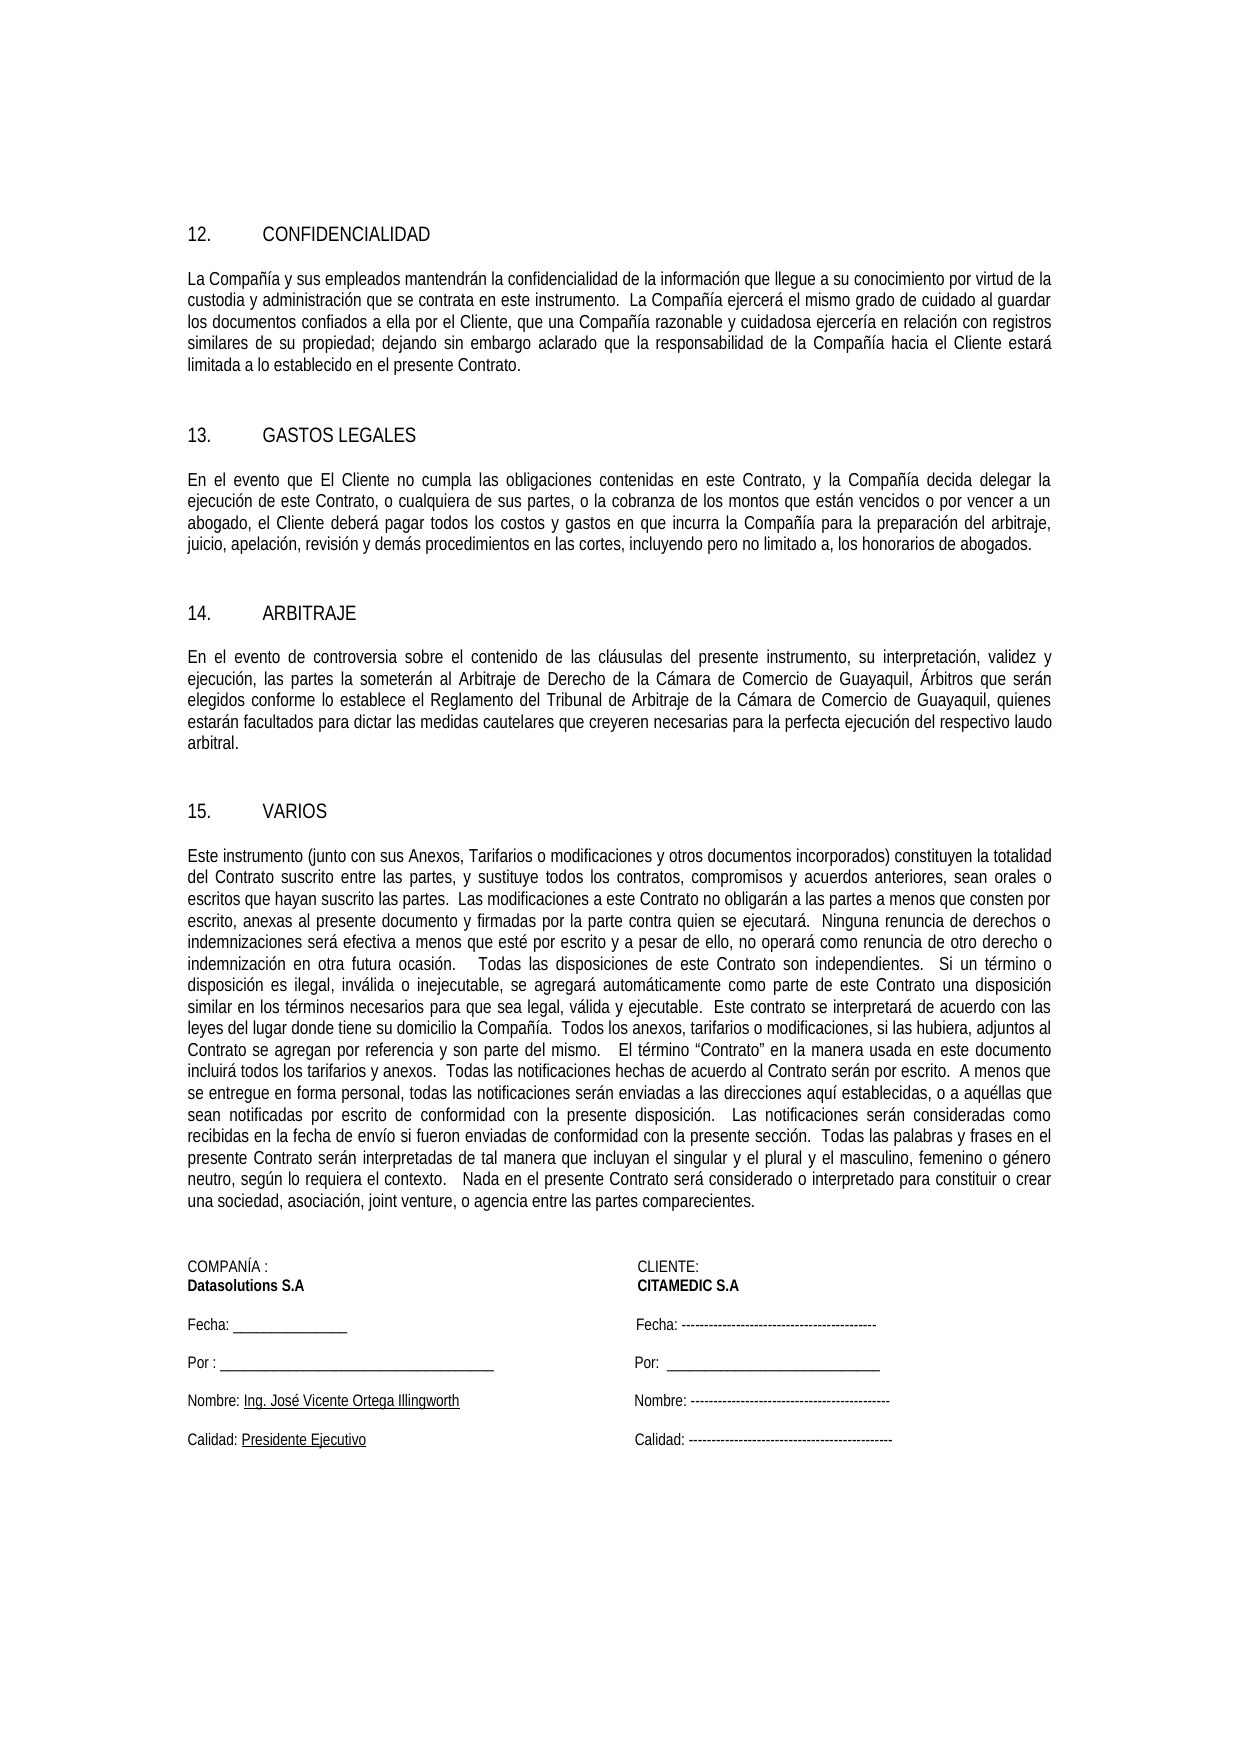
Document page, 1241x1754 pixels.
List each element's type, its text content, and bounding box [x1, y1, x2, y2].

text 15. VARIOS [187, 799, 1053, 823]
text En el evento de controversia sobre el contenido de las cláusulas del presente instrumento, su interpretación, validez y ejecución, las partes la someterán al Arbitraje de Derecho de la Cámara de Comercio de Guayaquil, Árbitros que serán elegidos conforme lo establece el Reglamento del Tribunal de Arbitraje de la Cámara de Comercio de Guayaquil, quienes estarán facultados para dictar las medidas cautelares que creyeren necesarias para la perfecta ejecución del respectivo laudo arbitral. [187, 646, 1053, 754]
text 13. GASTOS LEGALES [187, 423, 1053, 447]
text COMPANÍA : CLIENTE: [187, 1257, 1053, 1276]
text 12. CONFIDENCIALIDAD [187, 222, 1053, 246]
text Nombre: Ing. José Vicente Ortega Illingworth Nombre: -------------------------------------------- [187, 1391, 1053, 1410]
text Este instrumento (junto con sus Anexos, Tarifarios o modificaciones y otros documentos incorporados) constituyen la totalidad del Contrato suscrito entre las partes, y sustituye todos los contratos, compromisos y acuerdos anteriores, sean orales o escritos que hayan suscrito las partes. Las modificaciones a este Contrato no obligarán a las partes a menos que consten por escrito, anexas al presente documento y firmadas por la parte contra quien se ejecutará. Ninguna renuncia de derechos o indemnizaciones será efectiva a menos que esté por escrito y a pesar de ello, no operará como renuncia de otro derecho o indemnización en otra futura ocasión. Todas las disposiciones de este Contrato son independientes. Si un término o disposición es ilegal, inválida o inejecutable, se agregará automáticamente como parte de este Contrato una disposición similar en los términos necesarios para que sea legal, válida y ejecutable. Este contrato se interpretará de acuerdo con las leyes del lugar donde tiene su domicilio la Compañía. Todos los anexos, tarifarios o modificaciones, si las hubiera, adjuntos al Contrato se agregan por referencia y son parte del mismo. El término “Contrato” en la manera usada en este documento incluirá todos los tarifarios y anexos. Todas las notificaciones hechas de acuerdo al Contrato serán por escrito. A menos que se entregue en forma personal, todas las notificaciones serán enviadas a las direcciones aquí establecidas, o a aquéllas que sean notificadas por escrito de conformidad con la presente disposición. Las notificaciones serán consideradas como recibidas en la fecha de envío si fueron enviadas de conformidad con la presente sección. Todas las palabras y frases en el presente Contrato serán interpretadas de tal manera que incluyan el singular y el plural y el masculino, femenino o género neutro, según lo requiera el contexto. Nada en el presente Contrato será considerado o interpretado para constituir o crear una sociedad, asociación, joint venture, o agencia entre las partes comparecientes. [187, 845, 1053, 1211]
text La Compañía y sus empleados mantendrán la confidencialidad de la información que llegue a su conocimiento por virtud de la custodia y administración que se contrata en este instrumento. La Compañía ejercerá el mismo grado de cuidado al guardar los documentos confiados a ella por el Cliente, que una Compañía razonable y cuidadosa ejercería en relación con registros similares de su propiedad; dejando sin embargo aclarado que la responsabilidad de la Compañía hacia el Cliente estará limitada a lo establecido en el presente Contrato. [187, 267, 1053, 375]
text En el evento que El Cliente no cumpla las obligaciones contenidas en este Contrato, y la Compañía decida delegar la ejecución de este Contrato, o cualquiera de sus partes, o la cobranza de los montos que están vencidos o por vencer a un abogado, el Cliente deberá pagar todos los costos y gastos en que incurra la Compañía para la preparación del arbitraje, juicio, apelación, revisión y demás procedimientos en las cortes, incluyendo pero no limitado a, los honorarios de abogados. [187, 469, 1053, 555]
text Fecha: _______________ Fecha: ------------------------------------------- [187, 1314, 1053, 1333]
text Por : ____________________________________ Por: ____________________________ [187, 1353, 1053, 1372]
text Calidad: Presidente Ejecutivo Calidad: --------------------------------------------- [187, 1429, 1053, 1448]
text Datasolutions S.A CITAMEDIC S.A [187, 1276, 1053, 1295]
text 14. ARBITRAJE [187, 600, 1053, 624]
